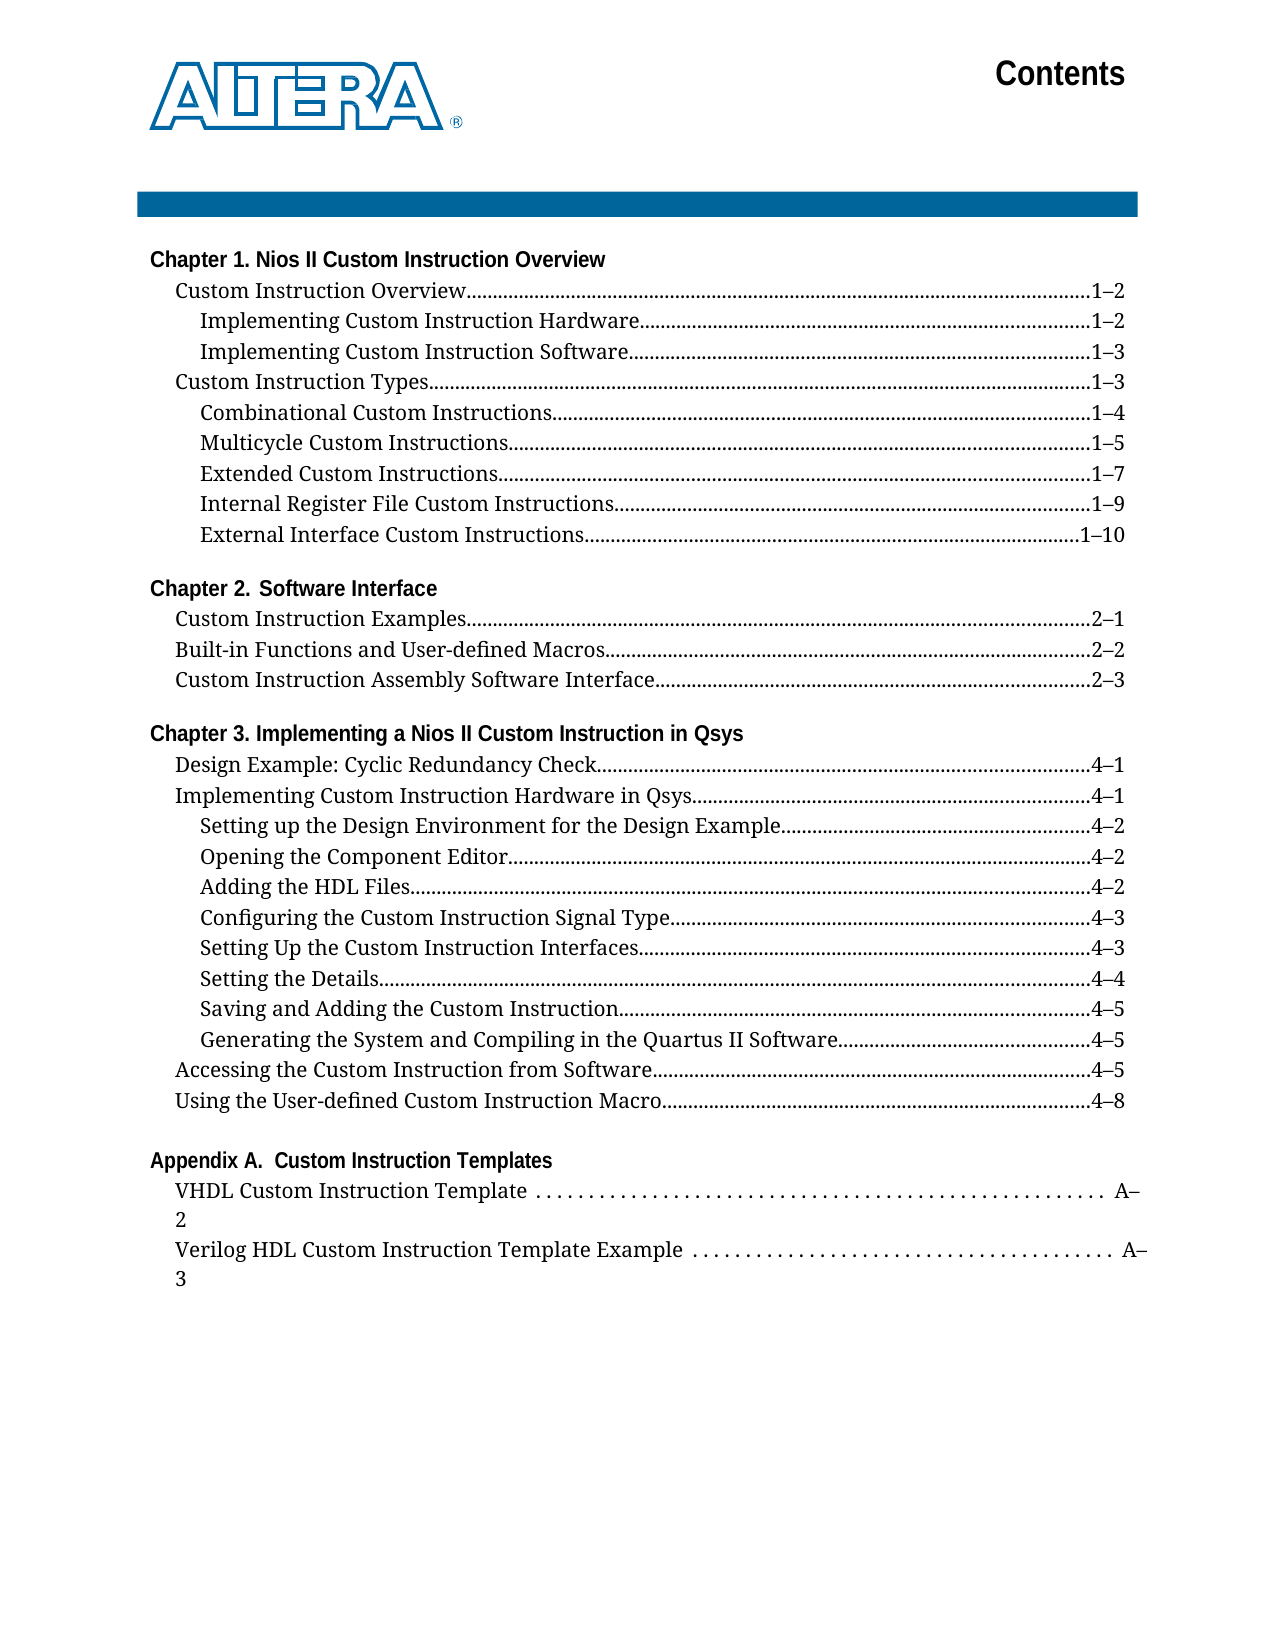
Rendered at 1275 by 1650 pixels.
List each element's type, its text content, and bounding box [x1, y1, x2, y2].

text VHDL Custom Instruction Template . . . . . . . . . . . . . . . . . . . . . . . . . . . . . . . . . . . . . . . . . . . . . . . . . . . . . . A–2 [175, 1177, 1148, 1233]
text Verilog HDL Custom Instruction Template Example . . . . . . . . . . . . . . . . . . . . . . . . . . . . . . . . . . . . . . . . A–3 [175, 1236, 1148, 1292]
text Appendix A. Custom Instruction Templates [150, 1147, 1148, 1173]
text Chapter 1. Nios II Custom Instruction Overview [150, 246, 1148, 272]
